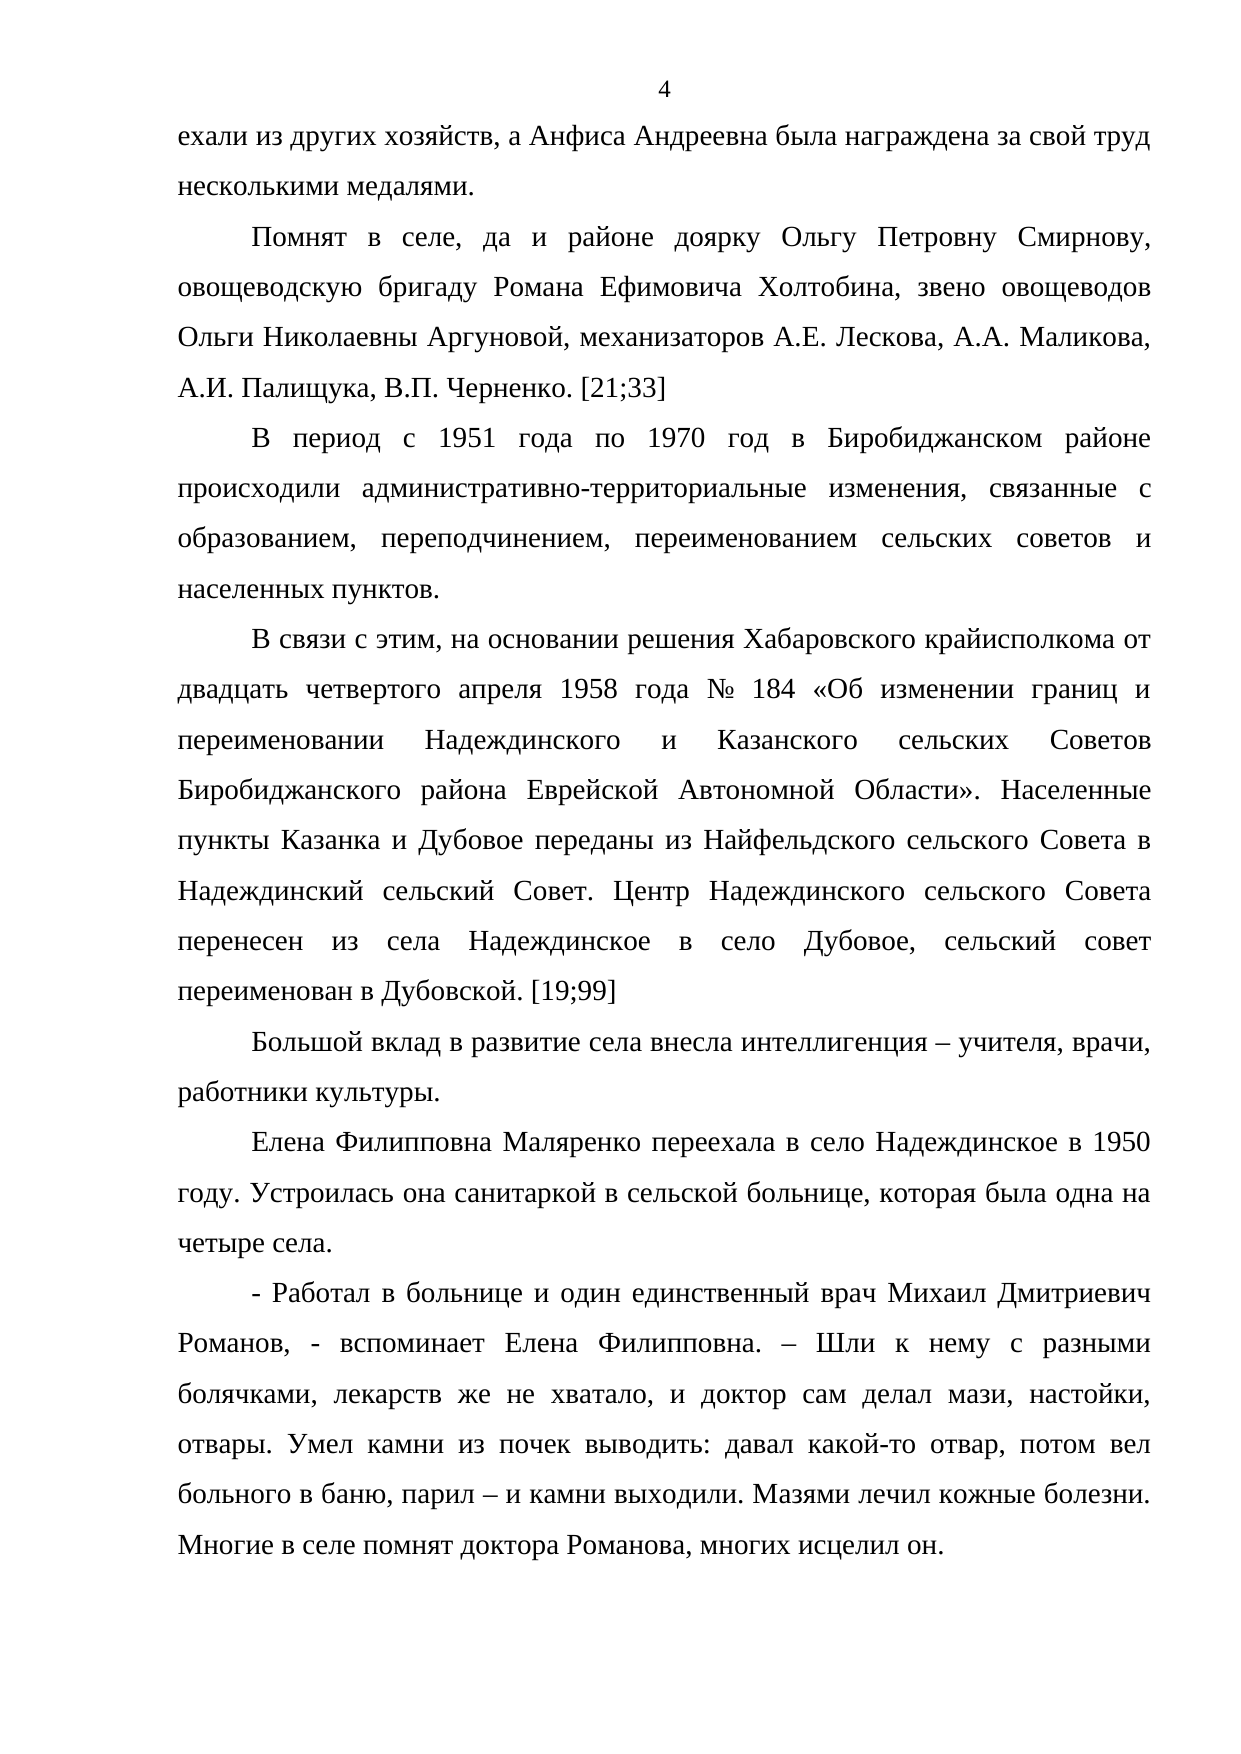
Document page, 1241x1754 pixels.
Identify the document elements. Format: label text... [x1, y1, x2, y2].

text Елена Филипповна Маляренко переехала в село Надеждинское в 1950 году. Устроилась она санитаркой в сельской больнице, которая была одна на четыре села. [177, 1124, 1152, 1258]
text Большой вклад в развитие села внесла интеллигенция – учителя, врачи, работники культуры. [177, 1024, 1152, 1108]
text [177, 118, 1152, 202]
text В период с 1951 года по 1970 год в Биробиджанском районе происходили административно-территориальные изменения, связанные с образованием, переподчинением, переименованием сельских советов и населенных пунктов. [177, 420, 1152, 604]
text В связи с этим, на основании решения Хабаровского крайисполкома от двадцать четвертого апреля 1958 года № 184 «Об изменении границ и переименовании Надеждинского и Казанского сельских Советов Биробиджанского района Еврейской Автономной Области». Населенные пункты Казанка и Дубовое переданы из Найфельдского сельского Совета в Надеждинский сельский Совет. Центр Надеждинского сельского Совета перенесен из села Надеждинское в село Дубовое, сельский совет переименован в Дубовской. [19;99] [177, 621, 1152, 1007]
text Помнят в селе, да и районе доярку Ольгу Петровну Смирнову, овощеводскую бригаду Романа Ефимовича Холтобина, звено овощеводов Ольги Николаевны Аргуновой, механизаторов А.Е. Лескова, А.А. Маликова, А.И. Палищука, В.П. Черненко. [21;33] [177, 219, 1152, 403]
text - Работал в больнице и один единственный врач Михаил Дмитриевич Романов, - вспоминает Елена Филипповна. – Шли к нему с разными болячками, лекарств же не хватало, и доктор сам делал мази, настойки, отвары. Умел камни из почек выводить: давал какой-то отвар, потом вел больного в баню, парил – и камни выходили. Мазями лечил кожные болезни. Многие в селе помнят доктора Романова, многих исцелил он. [177, 1275, 1152, 1560]
